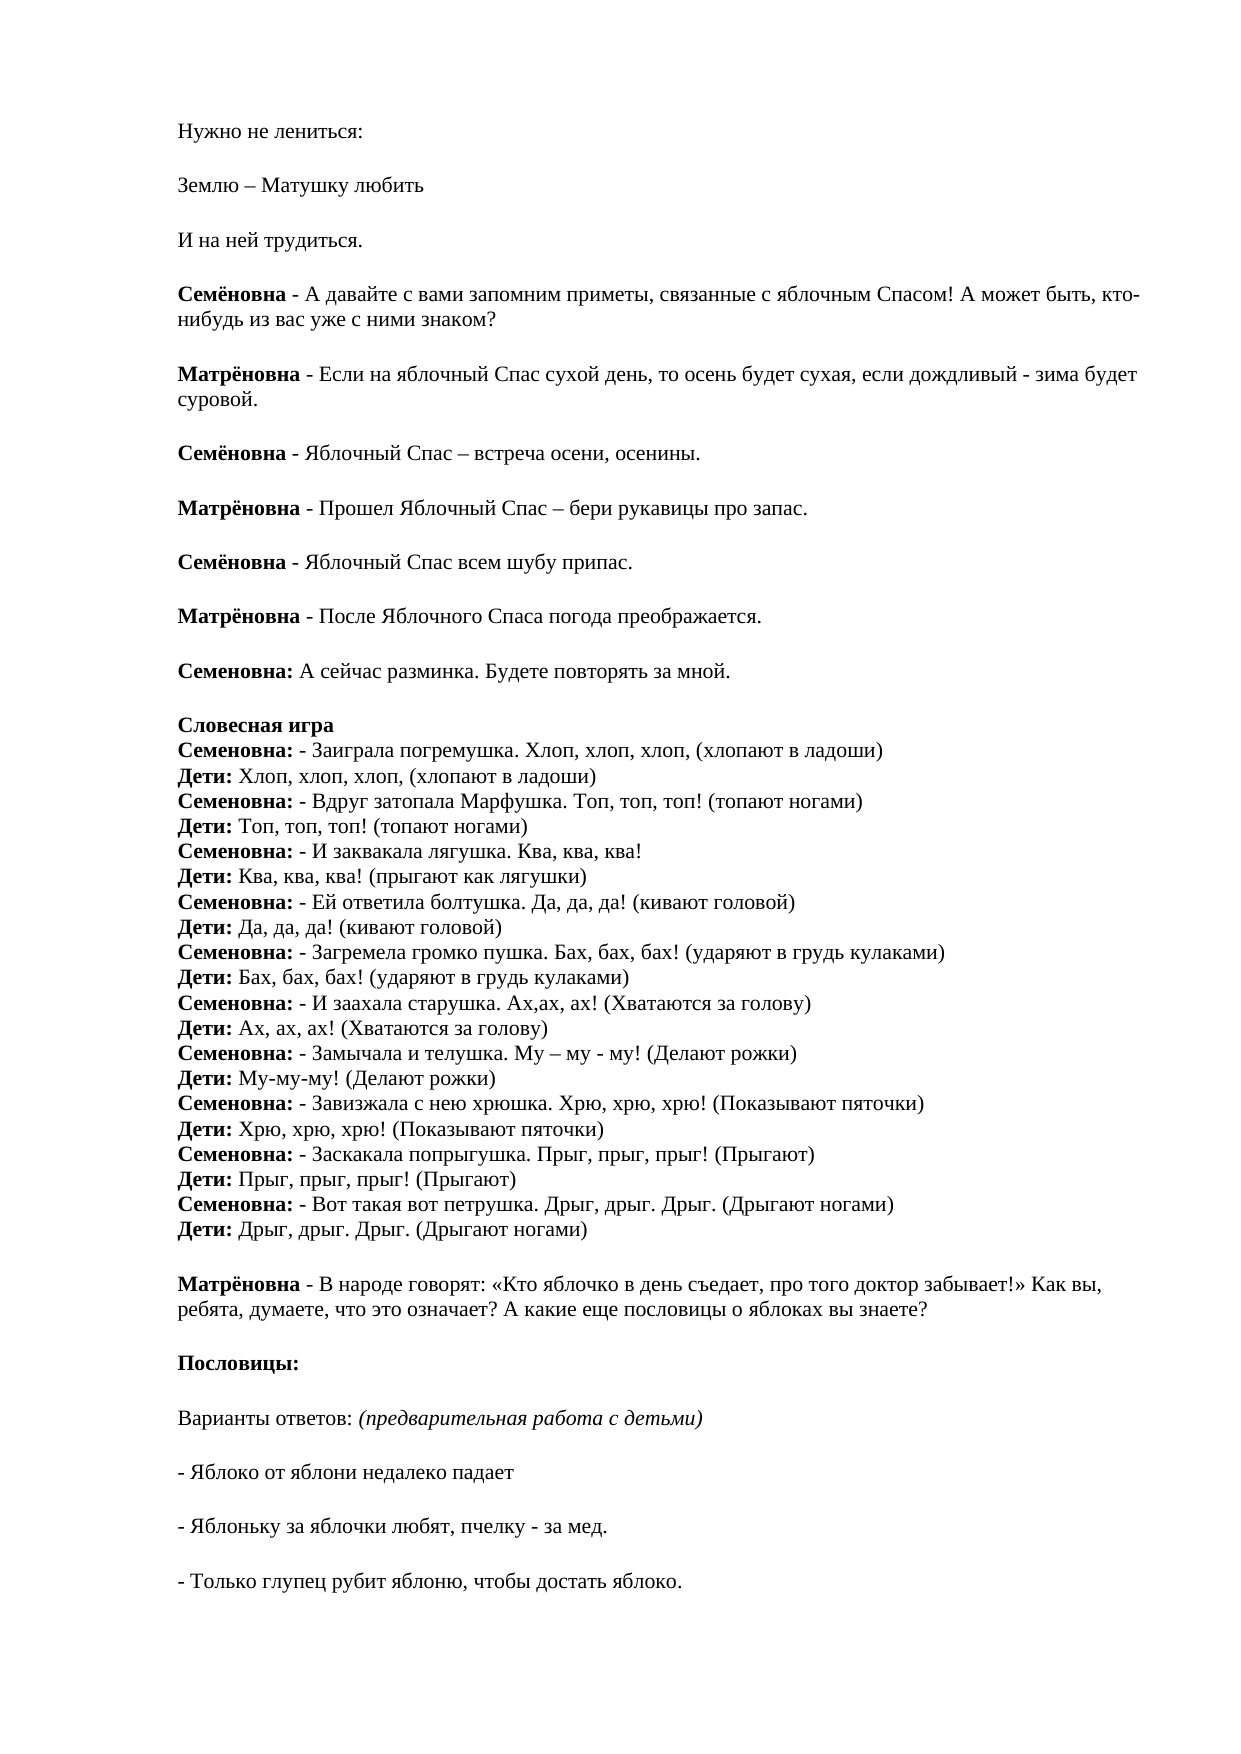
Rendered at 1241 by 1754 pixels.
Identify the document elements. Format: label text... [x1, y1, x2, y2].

text - Яблоко от яблони недалеко падает [177, 1459, 1152, 1484]
text - Яблоньку за яблочки любят, пчелку - за мед. [177, 1513, 1152, 1539]
text Варианты ответов: (предварительная работа с детьми) [177, 1405, 1152, 1430]
text Семёновна - Яблочный Спас всем шубу припас. [177, 549, 1152, 574]
text Матрёновна - В народе говорят: «Кто яблочко в день съедает, про того доктор забывает!» Как вы, ребята, думаете, что это означает? А какие еще пословицы о яблоках вы знаете? [177, 1271, 1152, 1321]
text Словесная игра Семеновна: - Заиграла погремушка. Хлоп, хлоп, хлоп, (хлопают в ладоши) Дети: Хлоп, хлоп, хлоп, (хлопают в ладоши) Семеновна: - Вдруг затопала Марфушка. Топ, топ, топ! (топают ногами) Дети: Топ, топ, топ! (топают ногами) Семеновна: - И заквакала лягушка. Ква, ква, ква! Дети: Ква, ква, ква! (прыгают как лягушки) Семеновна: - Ей ответила болтушка. Да, да, да! (кивают головой) Дети: Да, да, да! (кивают головой) Семеновна: - Загремела громко пушка. Бах, бах, бах! (ударяют в грудь кулаками) Дети: Бах, бах, бах! (ударяют в грудь кулаками) Семеновна: - И заахала старушка. Ах,ах, ах! (Хватаются за голову) Дети: Ах, ах, ах! (Хватаются за голову) Семеновна: - Замычала и телушка. Му – му - му! (Делают рожки) Дети: Му-му-му! (Делают рожки) Семеновна: - Завизжала с нею хрюшка. Хрю, хрю, хрю! (Показывают пяточки) Дети: Хрю, хрю, хрю! (Показывают пяточки) Семеновна: - Заскакала попрыгушка. Прыг, прыг, прыг! (Прыгают) Дети: Прыг, прыг, прыг! (Прыгают) Семеновна: - Вот такая вот петрушка. Дрыг, дрыг. Дрыг. (Дрыгают ногами) Дети: Дрыг, дрыг. Дрыг. (Дрыгают ногами) [177, 712, 1152, 1242]
text Матрёновна - После Яблочного Спаса погода преображается. [177, 603, 1152, 629]
text И на ней трудиться. [177, 227, 1152, 252]
text - Только глупец рубит яблоню, чтобы достать яблоко. [177, 1568, 1152, 1593]
text Землю – Матушку любить [177, 172, 1152, 198]
text Пословицы: [177, 1350, 1152, 1376]
text Семеновна: А сейчас разминка. Будете повторять за мной. [177, 658, 1152, 683]
text Нужно не лениться: [177, 118, 1152, 143]
text Семёновна - А давайте с вами запомним приметы, связанные с яблочным Спасом! А может быть, кто-нибудь из вас уже с ними знаком? [177, 281, 1152, 332]
text Семёновна - Яблочный Спас – встреча осени, осенины. [177, 440, 1152, 466]
text Матрёновна - Прошел Яблочный Спас – бери рукавицы про запас. [177, 495, 1152, 520]
text Матрёновна - Если на яблочный Спас сухой день, то осень будет сухая, если дождливый - зима будет суровой. [177, 361, 1152, 411]
